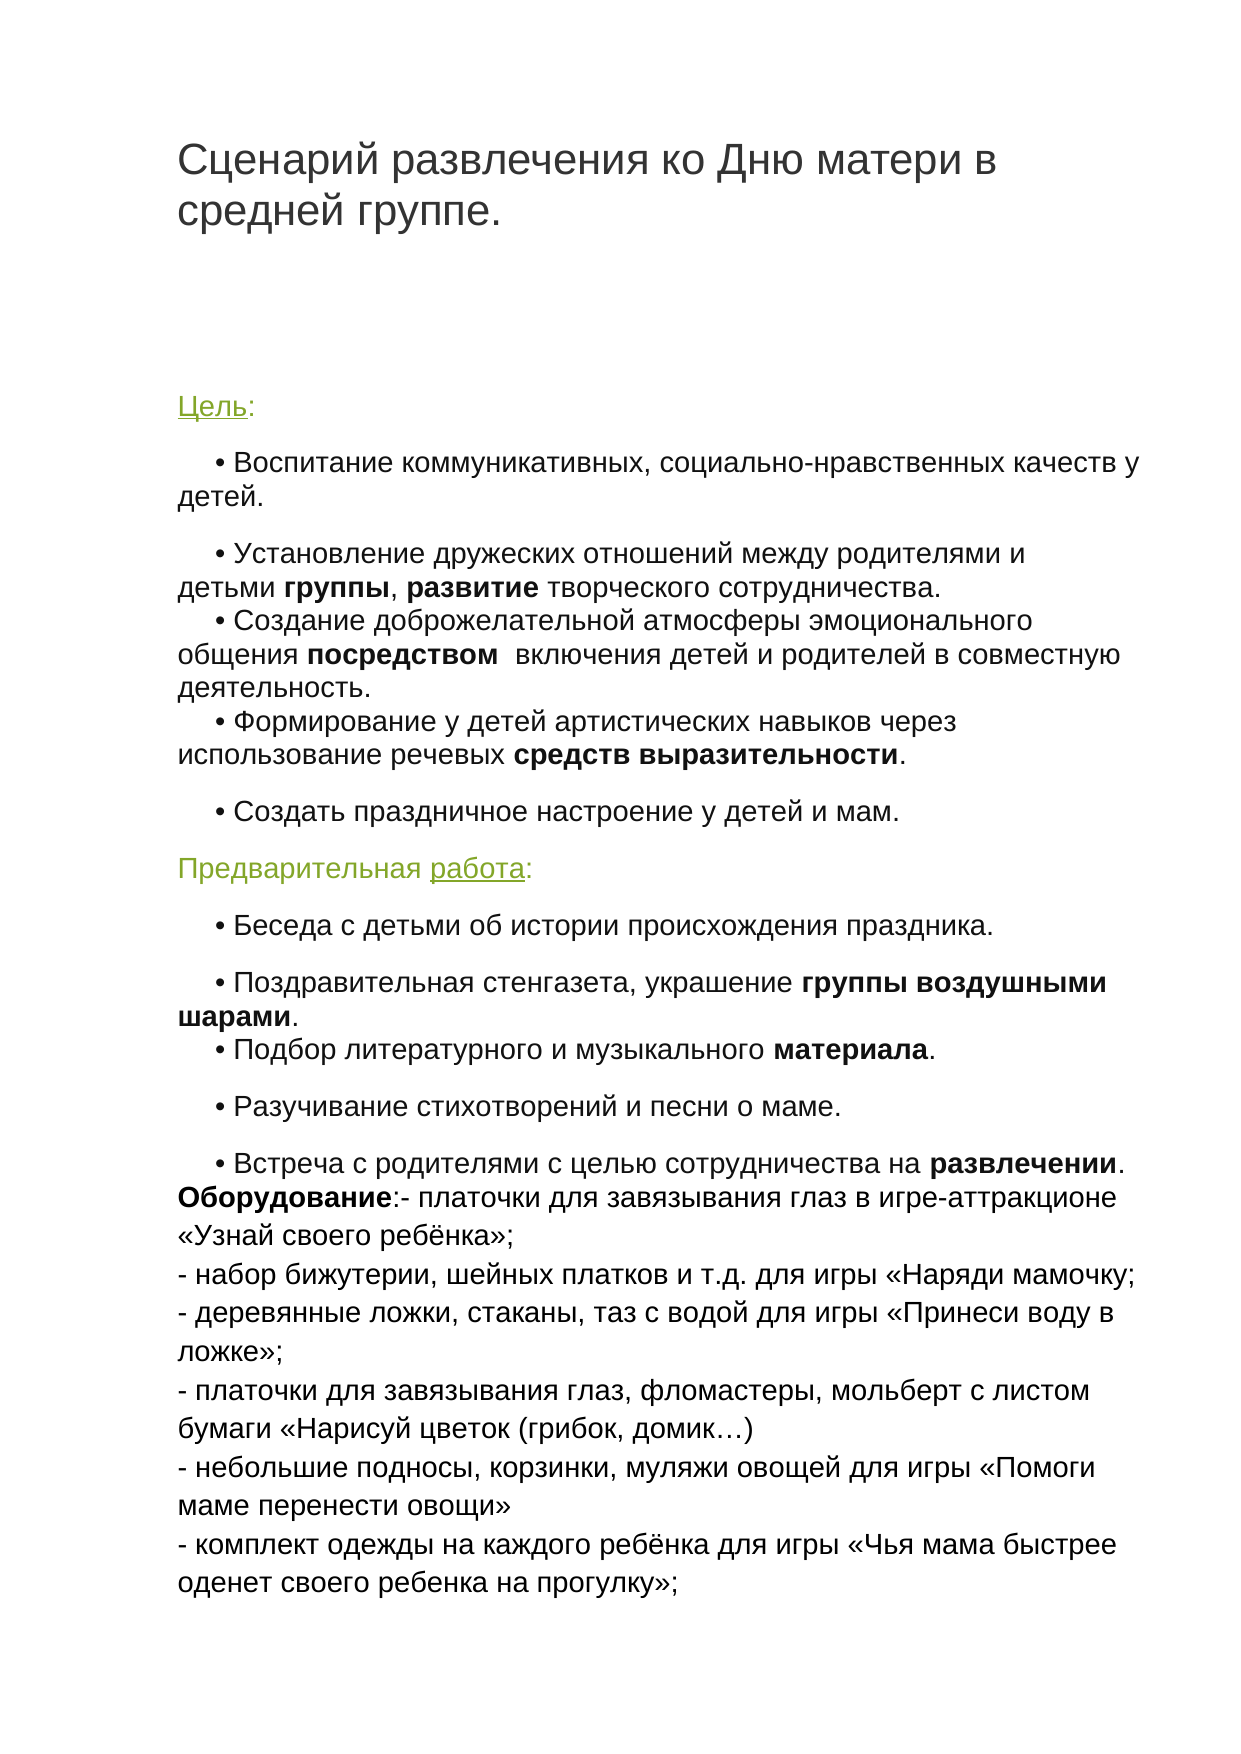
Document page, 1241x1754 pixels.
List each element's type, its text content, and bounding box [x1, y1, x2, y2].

text • Встреча с родителями с целью сотрудничества на развлечении. [177, 1146, 1152, 1180]
text • Создать праздничное настроение у детей и мам. [177, 794, 1152, 828]
text Цель: [177, 388, 1152, 422]
text • Формирование у детей артистических навыков через использование речевых средств выразительности. [177, 704, 1152, 771]
text Предварительная работа: [177, 851, 1152, 885]
text • Подбор литературного и музыкального материала. [177, 1032, 1152, 1066]
text • Воспитание коммуникативных, социально-нравственных качеств у детей. [177, 446, 1152, 513]
text • Создание доброжелательной атмосферы эмоционального общения посредством включения детей и родителей в совместную деятельность. [177, 603, 1152, 704]
text • Поздравительная стенгазета, украшение группы воздушными шарами. [177, 965, 1152, 1032]
text • Беседа с детьми об истории происхождения праздника. [177, 908, 1152, 942]
text • Установление дружеских отношений между родителями и детьми группы, развитие творческого сотрудничества. [177, 536, 1152, 603]
text • Разучивание стихотворений и песни о маме. [177, 1089, 1152, 1123]
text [177, 1180, 1152, 1599]
text Сценарий развлечения ко Дню матери в средней группе. [177, 134, 1152, 234]
